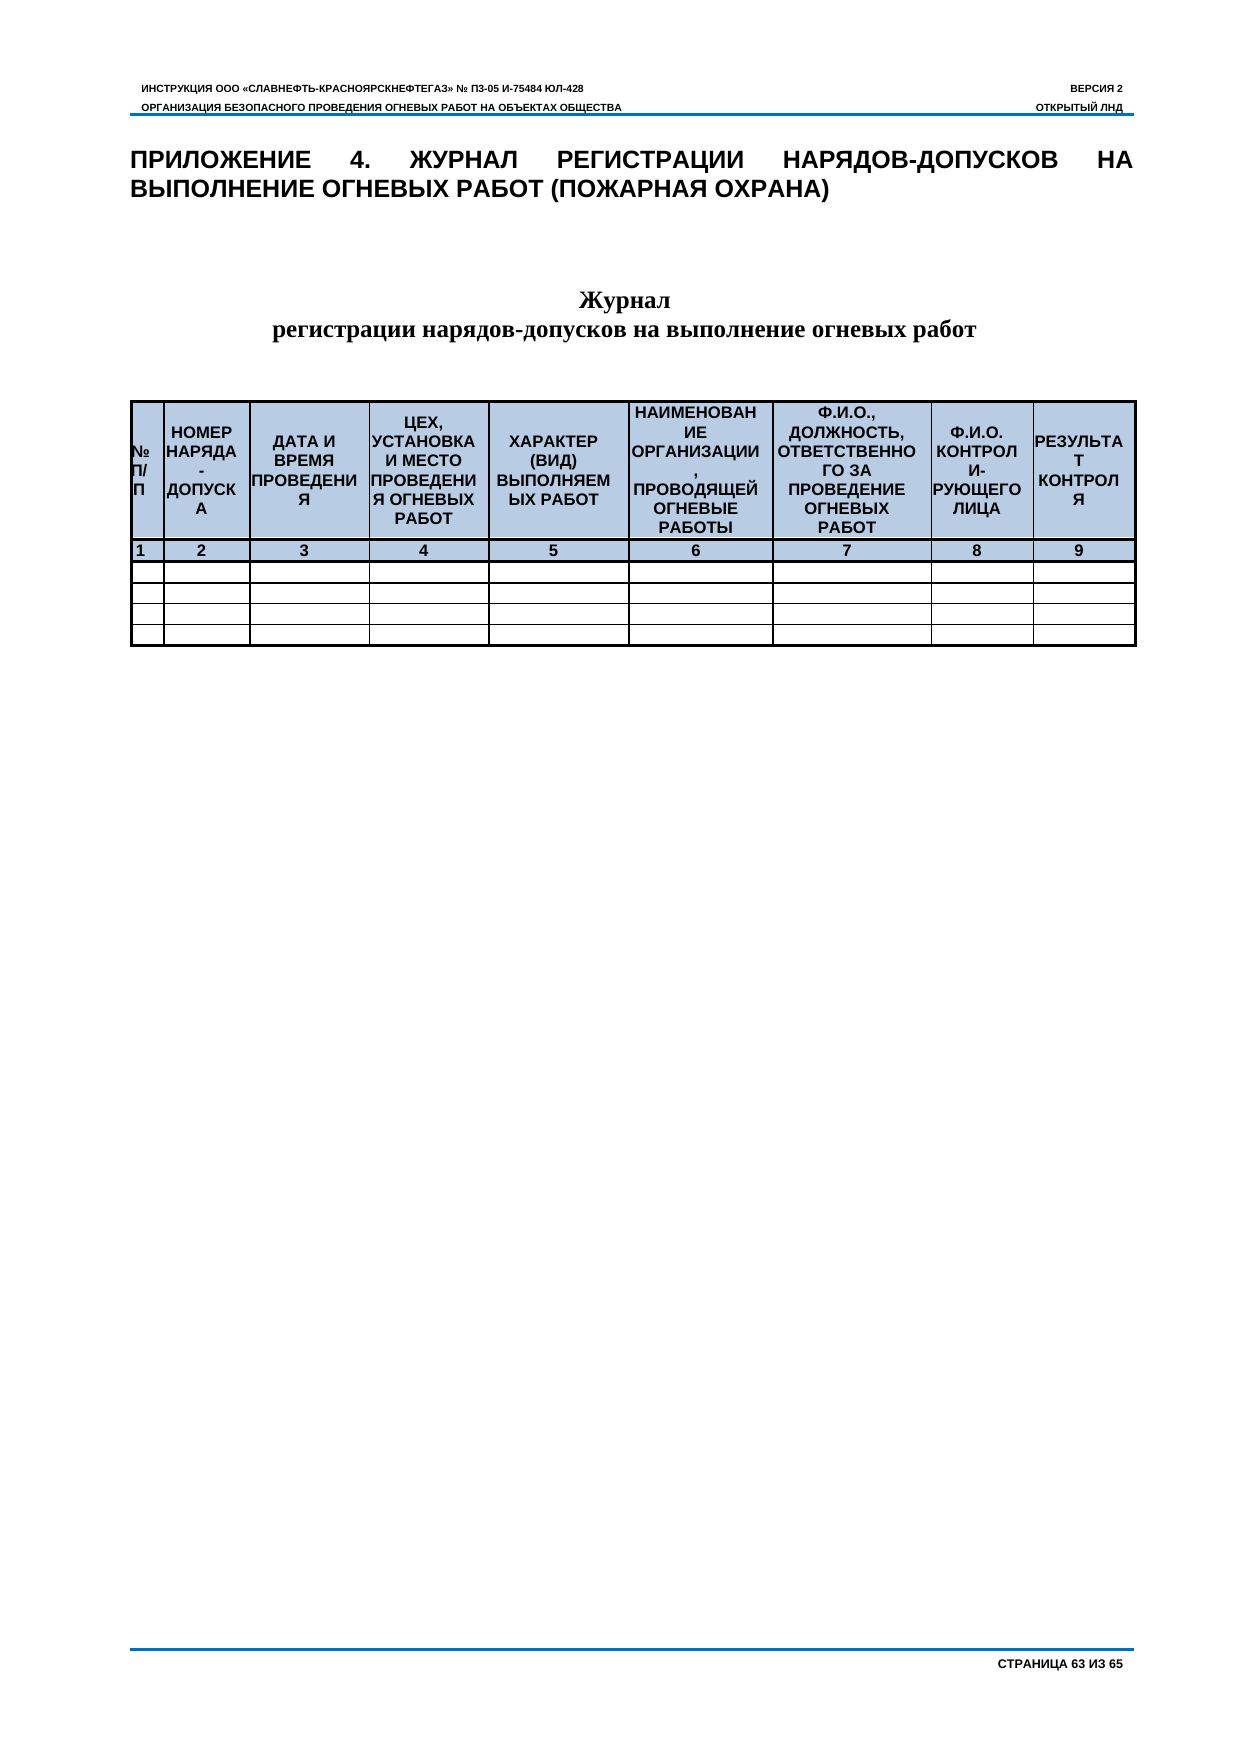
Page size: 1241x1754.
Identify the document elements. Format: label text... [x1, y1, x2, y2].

table_cell [774, 584, 931, 603]
table_cell [774, 625, 931, 644]
table_cell [133, 584, 163, 603]
table_cell [165, 604, 249, 623]
table_header Результат контроля [1034, 403, 1134, 537]
table_cell [932, 584, 1033, 603]
table_cell 9 [1034, 541, 1134, 560]
table_cell [251, 563, 369, 582]
table_cell [370, 625, 488, 644]
table_cell [251, 625, 369, 644]
table_cell [1034, 584, 1134, 603]
table_cell [370, 604, 488, 623]
table_header Цех, установка и место проведения огневых работ [370, 403, 488, 537]
table_cell 7 [774, 541, 931, 560]
text регистрации нарядов-допусков на выполнение огневых работ [115, 314, 1134, 343]
table_cell [370, 584, 488, 603]
text Журнал [115, 285, 1134, 314]
table_cell [774, 563, 931, 582]
table_cell 1 [133, 541, 163, 560]
table_cell [251, 584, 369, 603]
table_cell [932, 563, 1033, 582]
table_cell [1034, 625, 1134, 644]
table_cell 2 [165, 541, 249, 560]
table_cell [774, 604, 931, 623]
table_cell [251, 604, 369, 623]
table_cell [1034, 604, 1134, 623]
table_cell [490, 625, 628, 644]
table_header Дата и время проведения [251, 403, 369, 537]
table_header № п/п [133, 403, 163, 537]
table_cell [932, 625, 1033, 644]
table_cell [165, 625, 249, 644]
table_header Ф.И.О., должность, ответственного за проведение огневых работ [774, 403, 931, 537]
table_cell [630, 604, 772, 623]
table_cell [370, 563, 488, 582]
table_cell 6 [630, 541, 772, 560]
table_cell [630, 563, 772, 582]
table_cell [490, 563, 628, 582]
table_header Наименование организации, проводящей огневые работы [630, 403, 772, 537]
text ПРИЛОЖЕНИЕ 4. ЖУРНАЛ РЕГИСТРАЦИИ НАРЯДОВ-ДОПУСКОВ НА ВЫПОЛНЕНИЕ ОГНЕВЫХ РАБОТ (ПОЖАРНАЯ ОХРАНА) [130, 145, 1134, 203]
table_cell 8 [932, 541, 1033, 560]
table_cell [165, 563, 249, 582]
table_cell [1034, 563, 1134, 582]
table_cell 5 [490, 541, 628, 560]
table_cell [133, 604, 163, 623]
table_cell 3 [251, 541, 369, 560]
table_cell [133, 563, 163, 582]
table_cell [165, 584, 249, 603]
table_cell [630, 584, 772, 603]
table_cell [490, 584, 628, 603]
table_cell [630, 625, 772, 644]
table_cell [932, 604, 1033, 623]
table_header Номер наряда-допуска [165, 403, 249, 537]
table_cell [133, 625, 163, 644]
table_cell 4 [370, 541, 488, 560]
table_header Характер (вид) выполняемых работ [490, 403, 628, 537]
table_header Ф.И.О. Контроли- рующего лица [932, 403, 1033, 537]
table_cell [490, 604, 628, 623]
